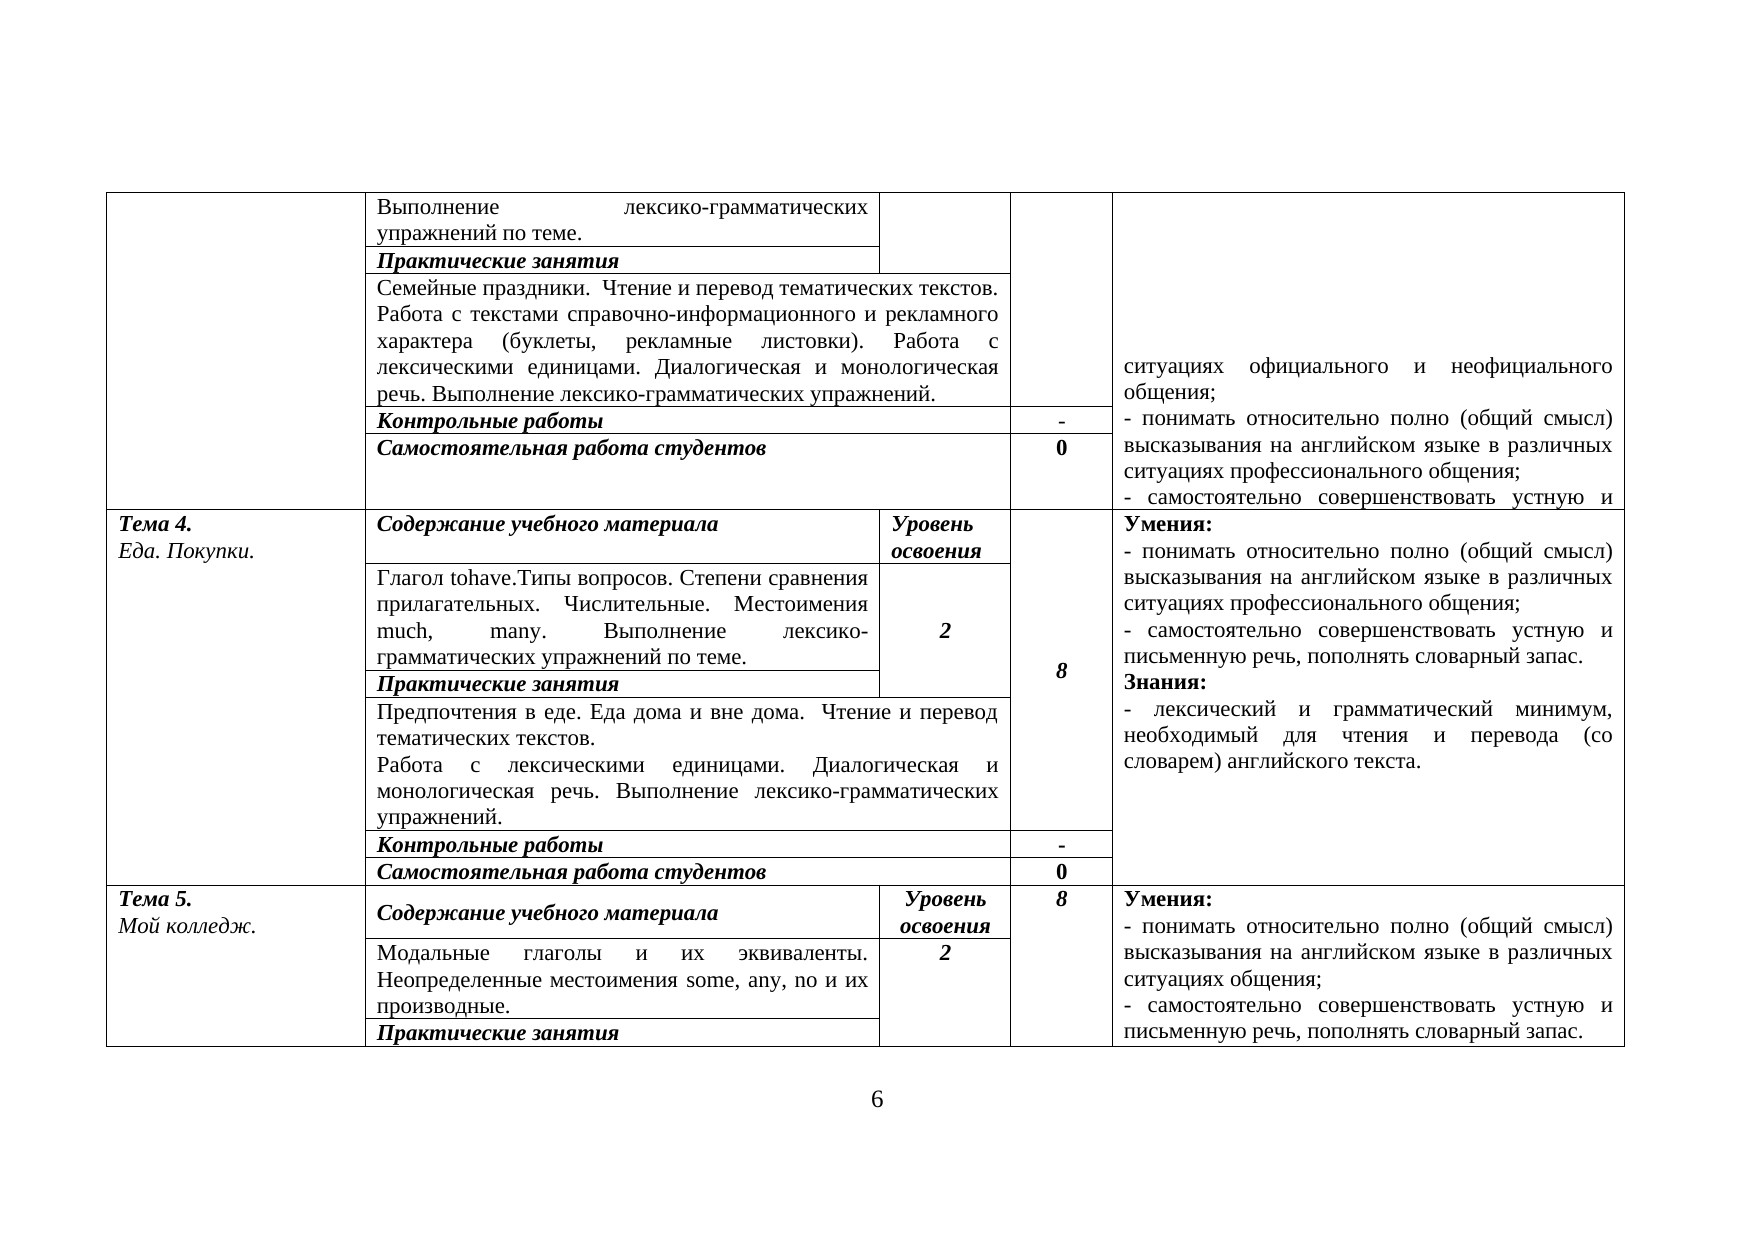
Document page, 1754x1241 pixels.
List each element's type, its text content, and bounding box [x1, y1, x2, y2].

table_cell Уровень освоения [880, 886, 1010, 938]
table_cell Тема 5. Мой колледж. [107, 886, 365, 1046]
table_cell Умения: - понимать относительно полно (общий смысл) высказывания на английском языке в различных ситуациях общения; - самостоятельно совершенствовать устную и письменную речь, пополнять словарный запас. Знания: - лексический и грамматический минимум, необходимый для чтения и перевода (со словарем) английского текста; - основы разговорной речи на английском языке. [1113, 886, 1624, 1046]
table_cell 8 [1011, 886, 1112, 1046]
table_cell - [1011, 407, 1112, 433]
table_cell 2 [880, 939, 1010, 1046]
table_cell 2 [880, 193, 1010, 273]
table_cell Глагол tohave.Типы вопросов. Степени сравнения прилагательных. Числительные. Местоимения much, many. Выполнение лексико-грамматических упражнений по теме. [366, 564, 879, 669]
table_cell Практические занятия [366, 671, 879, 697]
table_cell Содержание учебного материала [366, 886, 879, 938]
table_cell - [1011, 831, 1112, 857]
table_cell Контрольные работы [366, 831, 1010, 857]
table_cell 8 [1011, 510, 1112, 830]
table_cell 0 [1011, 434, 1112, 509]
table_cell Семейные праздники. Чтение и перевод тематических текстов. Работа с текстами справочно-информационного и рекламного характера (буклеты, рекламные листовки). Работа с лексическими единицами. Диалогическая и монологическая речь. Выполнение лексико-грамматических упражнений. [366, 274, 1010, 406]
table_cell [366, 193, 879, 246]
table_cell 0 [1011, 858, 1112, 884]
table_cell Самостоятельная работа студентов [366, 434, 1010, 509]
table_cell Предпочтения в еде. Еда дома и вне дома. Чтение и перевод тематических текстов. Работа с лексическими единицами. Диалогическая и монологическая речь. Выполнение лексико-грамматических упражнений. [366, 698, 1010, 830]
table_cell Умения: - понимать относительно полно (общий смысл) высказывания на английском языке в различных ситуациях профессионального общения; - самостоятельно совершенствовать устную и письменную речь, пополнять словарный запас. Знания: - лексический и грамматический минимум, необходимый для чтения и перевода (со словарем) английского текста. [1113, 510, 1624, 884]
table_cell Содержание учебного материала [366, 510, 879, 563]
table_cell Самостоятельная работа студентов [366, 858, 1010, 884]
table_cell Тема 4. Еда. Покупки. [107, 510, 365, 884]
table_cell Практические занятия [366, 247, 879, 273]
table_cell Контрольные работы [366, 407, 1010, 433]
table_cell Практические занятия [366, 1019, 879, 1046]
table_cell Модальные глаголы и их эквиваленты. Неопределенные местоимения some, any, no и их производные. [366, 939, 879, 1018]
table_cell 2 [880, 564, 1010, 697]
table_cell Уровень освоения [880, 510, 1010, 563]
